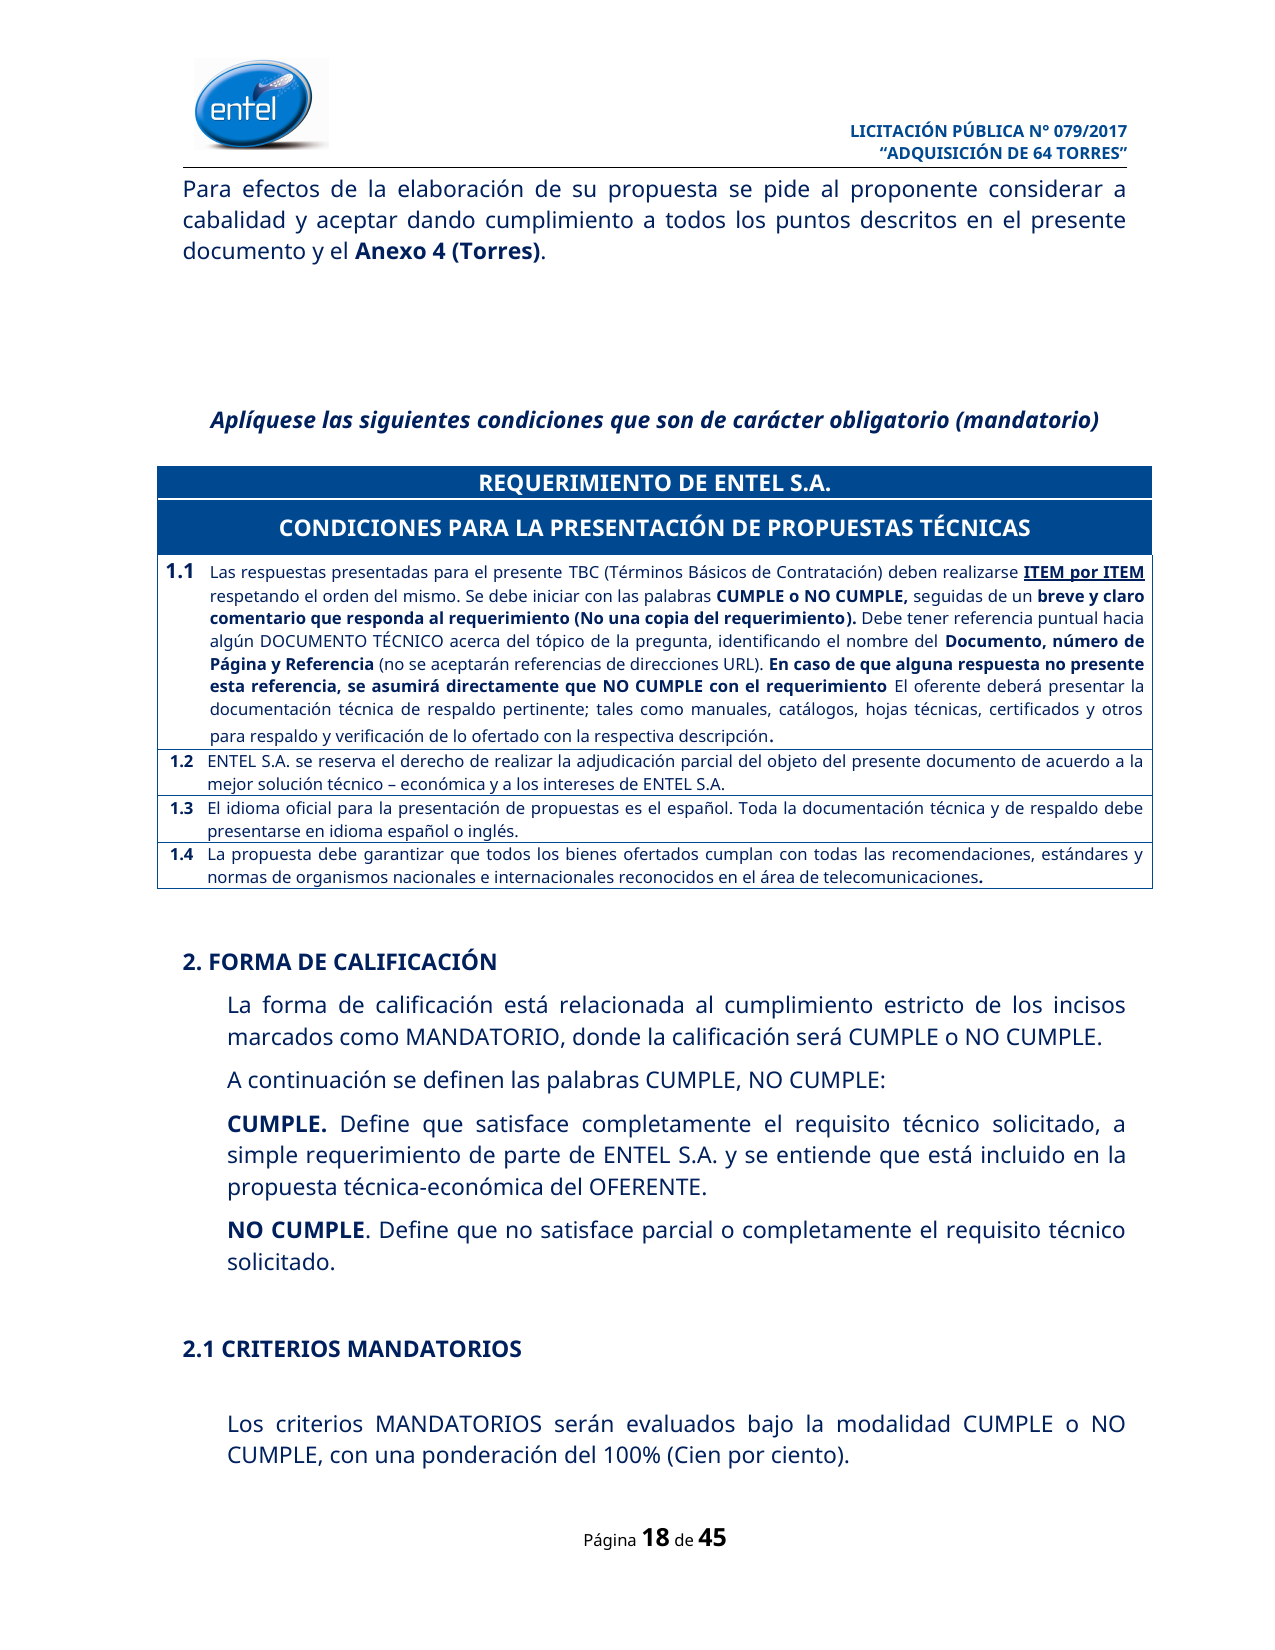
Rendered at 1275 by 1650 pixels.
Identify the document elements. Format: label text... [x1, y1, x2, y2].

table_cell El idioma oficial para la presentación de propuestas es el español. Toda la documentación técnica y de respaldo debe presentarse en idioma español o inglés. [158, 796, 1152, 842]
text Aplíquese las siguientes condiciones que son de carácter obligatorio (mandatorio) [182, 404, 1127, 435]
text Para efectos de la elaboración de su propuesta se pide al proponente considerar a cabalidad y aceptar dando cumplimiento a todos los puntos descritos en el presente documento y el Anexo 4 (Torres). [182, 172, 1127, 266]
picture [194, 58, 330, 150]
text 2. FORMA DE CALIFICACIÓN [182, 946, 1127, 977]
table_header REQUERIMIENTO DE ENTEL S.A. [158, 467, 1152, 498]
list NO CUMPLE. Define que no satisface parcial o completamente el requisito técnico solicitado. [227, 1214, 1127, 1277]
table_cell La propuesta debe garantizar que todos los bienes ofertados cumplan con todas las recomendaciones, estándares y normas de organismos nacionales e internacionales reconocidos en el área de telecomunicaciones. [158, 843, 1152, 888]
table_cell ENTEL S.A. se reserva el derecho de realizar la adjudicación parcial del objeto del presente documento de acuerdo a la mejor solución técnico – económica y a los intereses de ENTEL S.A. [158, 750, 1152, 795]
list 2.1 CRITERIOS MANDATORIOS [182, 1333, 1127, 1364]
table_cell CONDICIONES PARA LA PRESENTACIÓN DE PROPUESTAS TÉCNICAS [158, 500, 1152, 555]
list CUMPLE. Define que satisface completamente el requisito técnico solicitado, a simple requerimiento de parte de ENTEL S.A. y se entiende que está incluido en la propuesta técnica-económica del OFERENTE. [227, 1108, 1127, 1202]
list A continuación se definen las palabras CUMPLE, NO CUMPLE: [227, 1064, 1127, 1096]
list La forma de calificación está relacionada al cumplimiento estricto de los incisos marcados como MANDATORIO, donde la calificación será CUMPLE o NO CUMPLE. [227, 989, 1127, 1052]
table_cell Las respuestas presentadas para el presente TBC (Términos Básicos de Contratación) deben realizarse ITEM por ITEM respetando el orden del mismo. Se debe iniciar con las palabras CUMPLE o NO CUMPLE, seguidas de un breve y claro comentario que responda al requerimiento (No una copia del requerimiento). Debe tener referencia puntual hacia algún DOCUMENTO TÉCNICO acerca del tópico de la pregunta, identificando el nombre del Documento, número de Página y Referencia (no se aceptarán referencias de direcciones URL). En caso de que alguna respuesta no presente esta referencia, se asumirá directamente que NO CUMPLE con el requerimiento El oferente deberá presentar la documentación técnica de respaldo pertinente; tales como manuales, catálogos, hojas técnicas, certificados y otros para respaldo y verificación de lo ofertado con la respectiva descripción. [158, 556, 1152, 749]
list Los criterios MANDATORIOS serán evaluados bajo la modalidad CUMPLE o NO CUMPLE, con una ponderación del 100% (Cien por ciento). [227, 1408, 1127, 1471]
